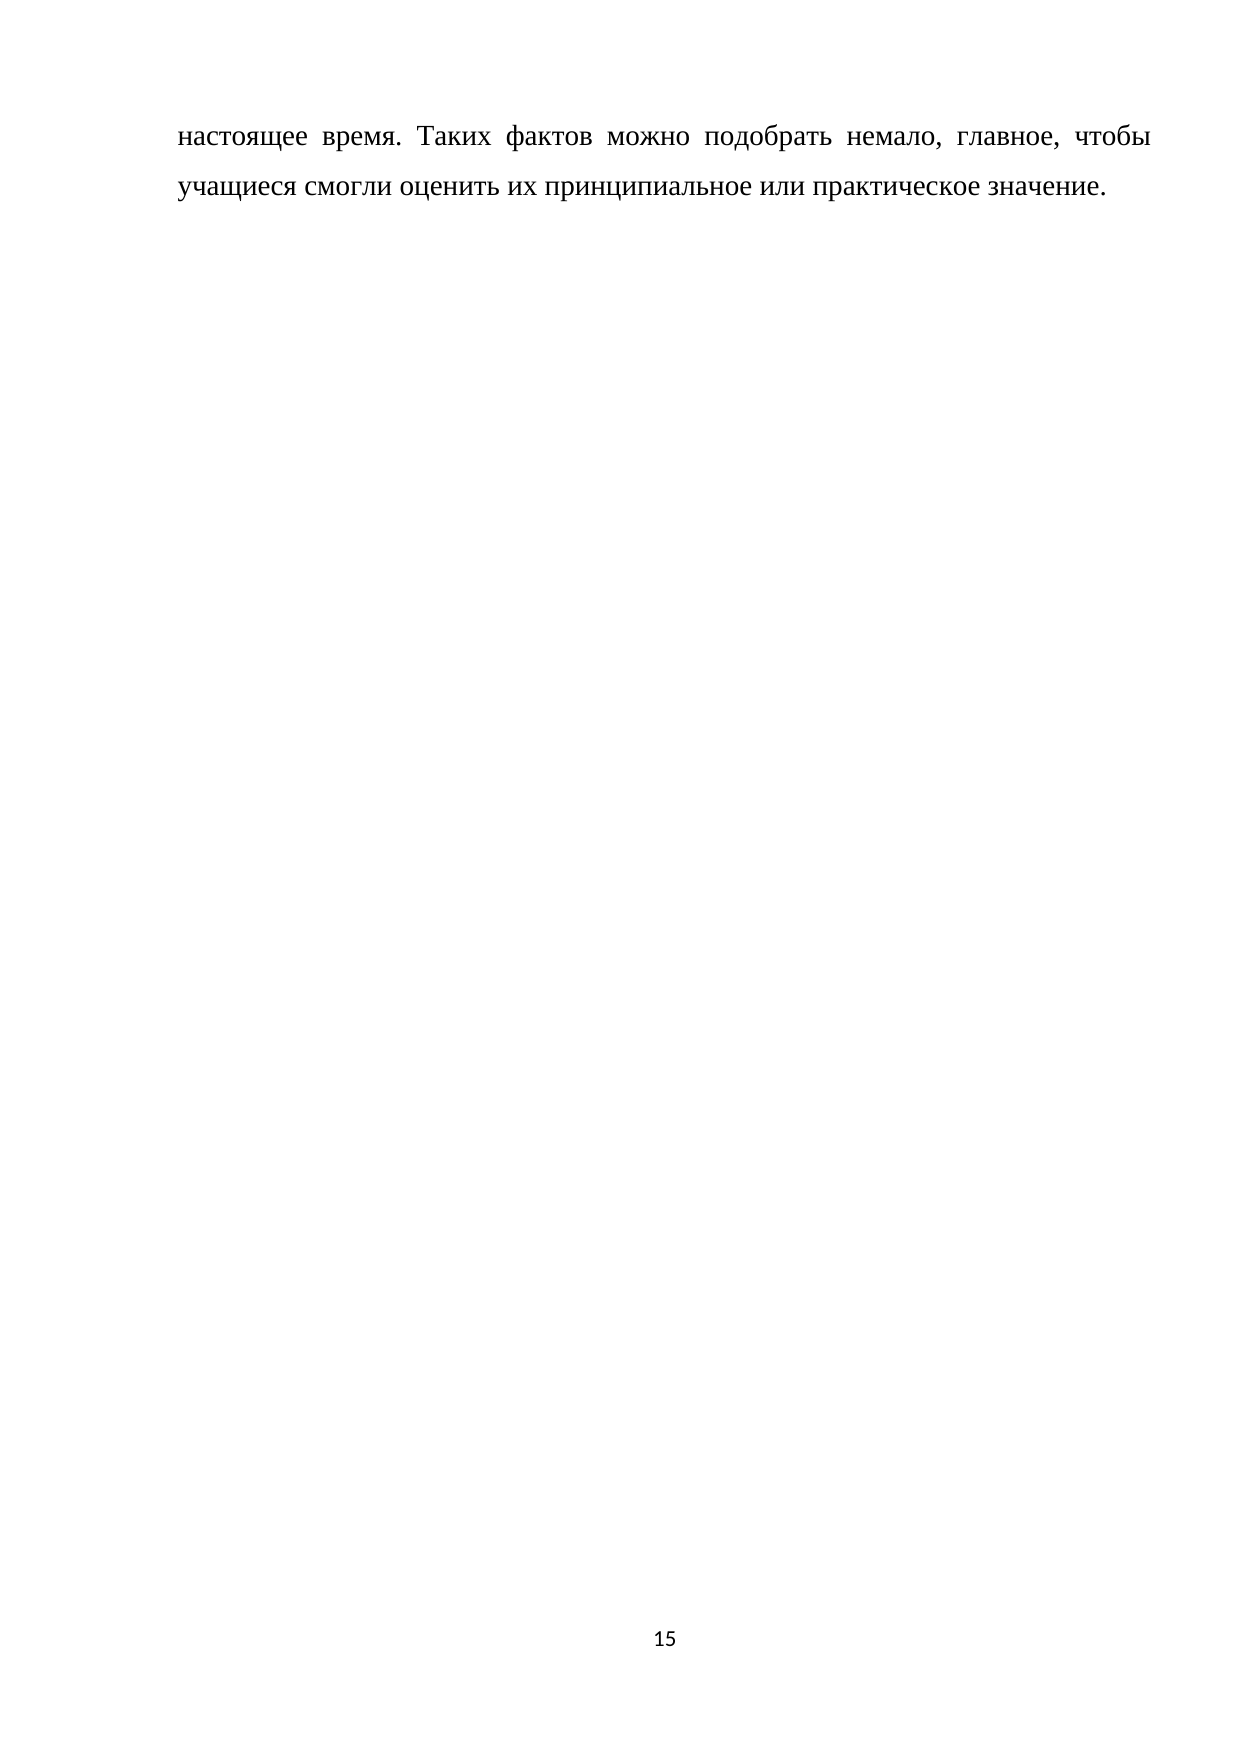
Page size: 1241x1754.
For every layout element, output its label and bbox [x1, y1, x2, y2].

text [177, 118, 1152, 202]
